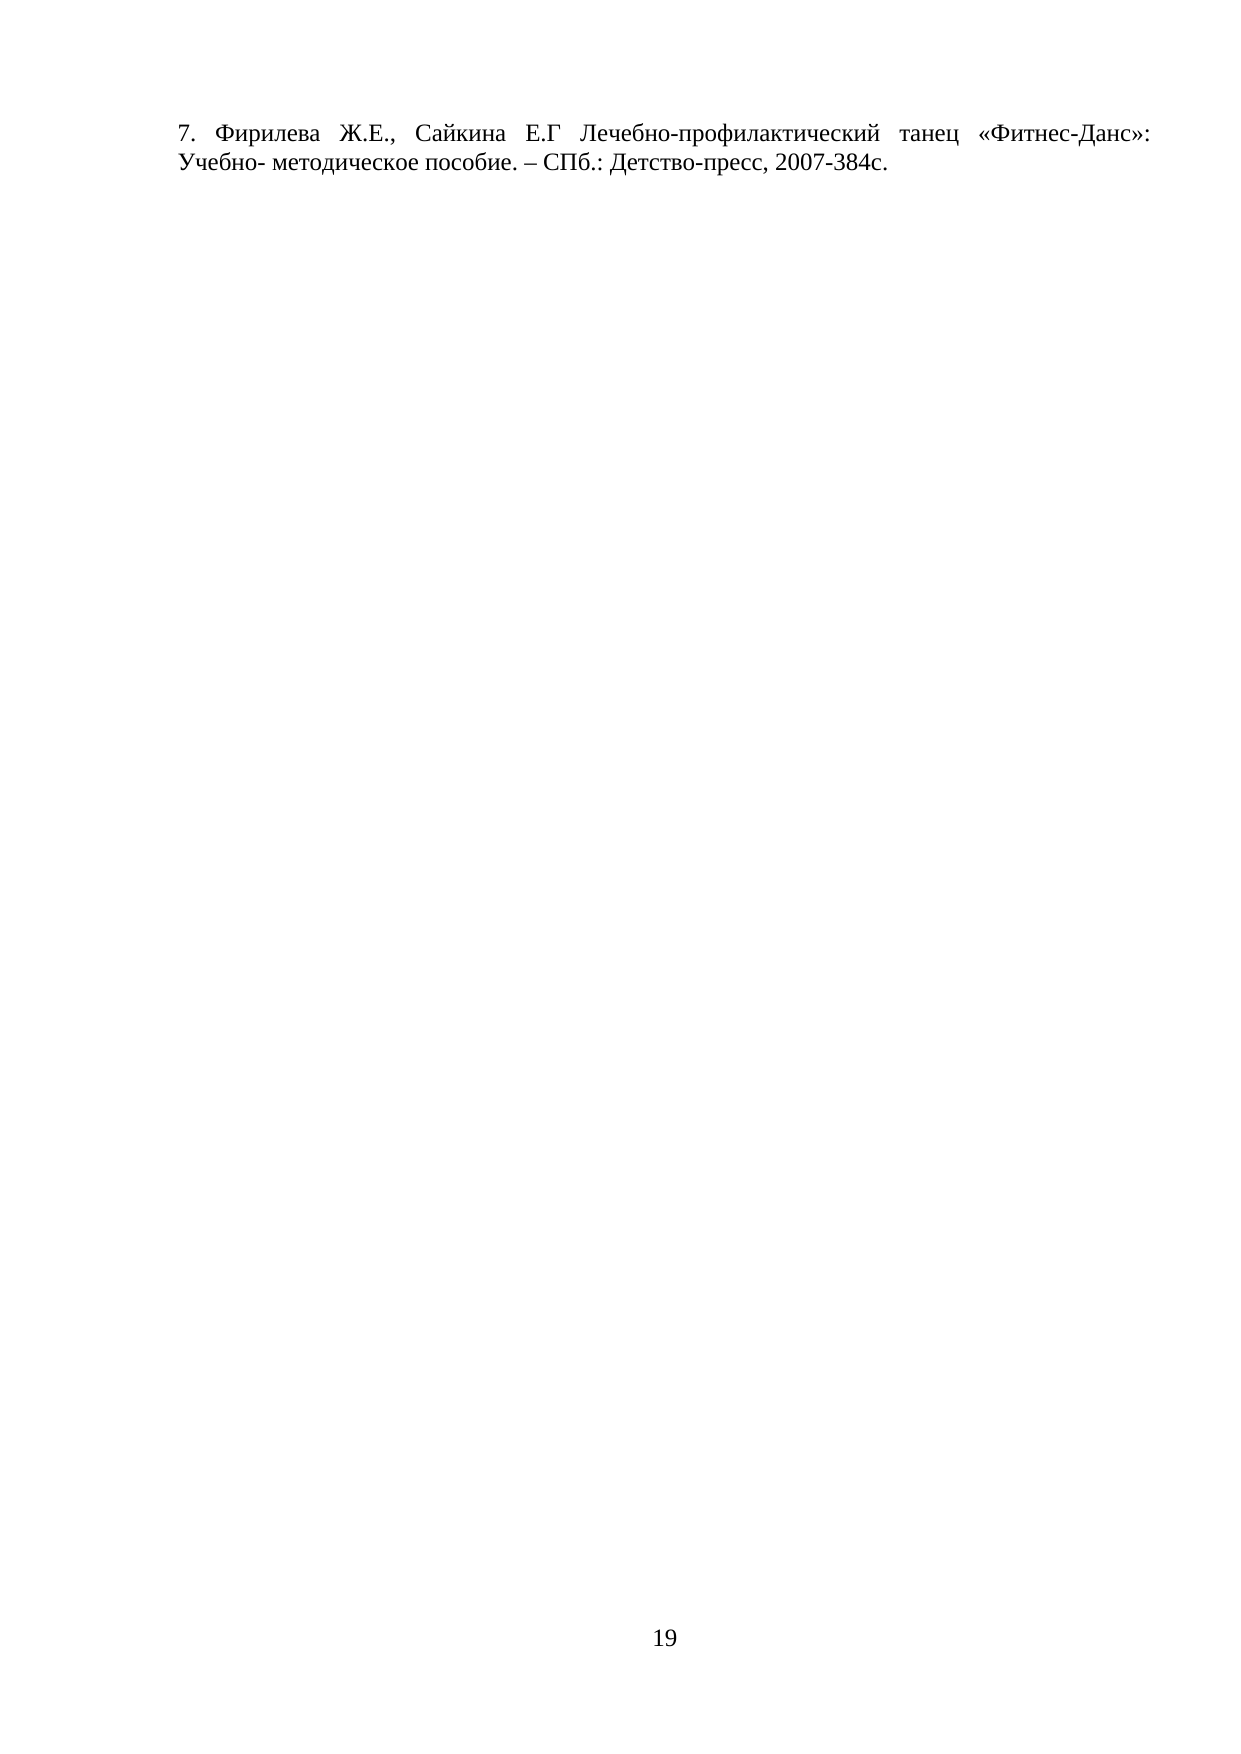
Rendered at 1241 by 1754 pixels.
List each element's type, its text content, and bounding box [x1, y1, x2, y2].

text 7. Фирилева Ж.Е., Сайкина Е.Г Лечебно-профилактический танец «Фитнес-Данс»: Учебно- методическое пособие. – СПб.: Детство-пресс, 2007-384с. [177, 118, 1152, 176]
